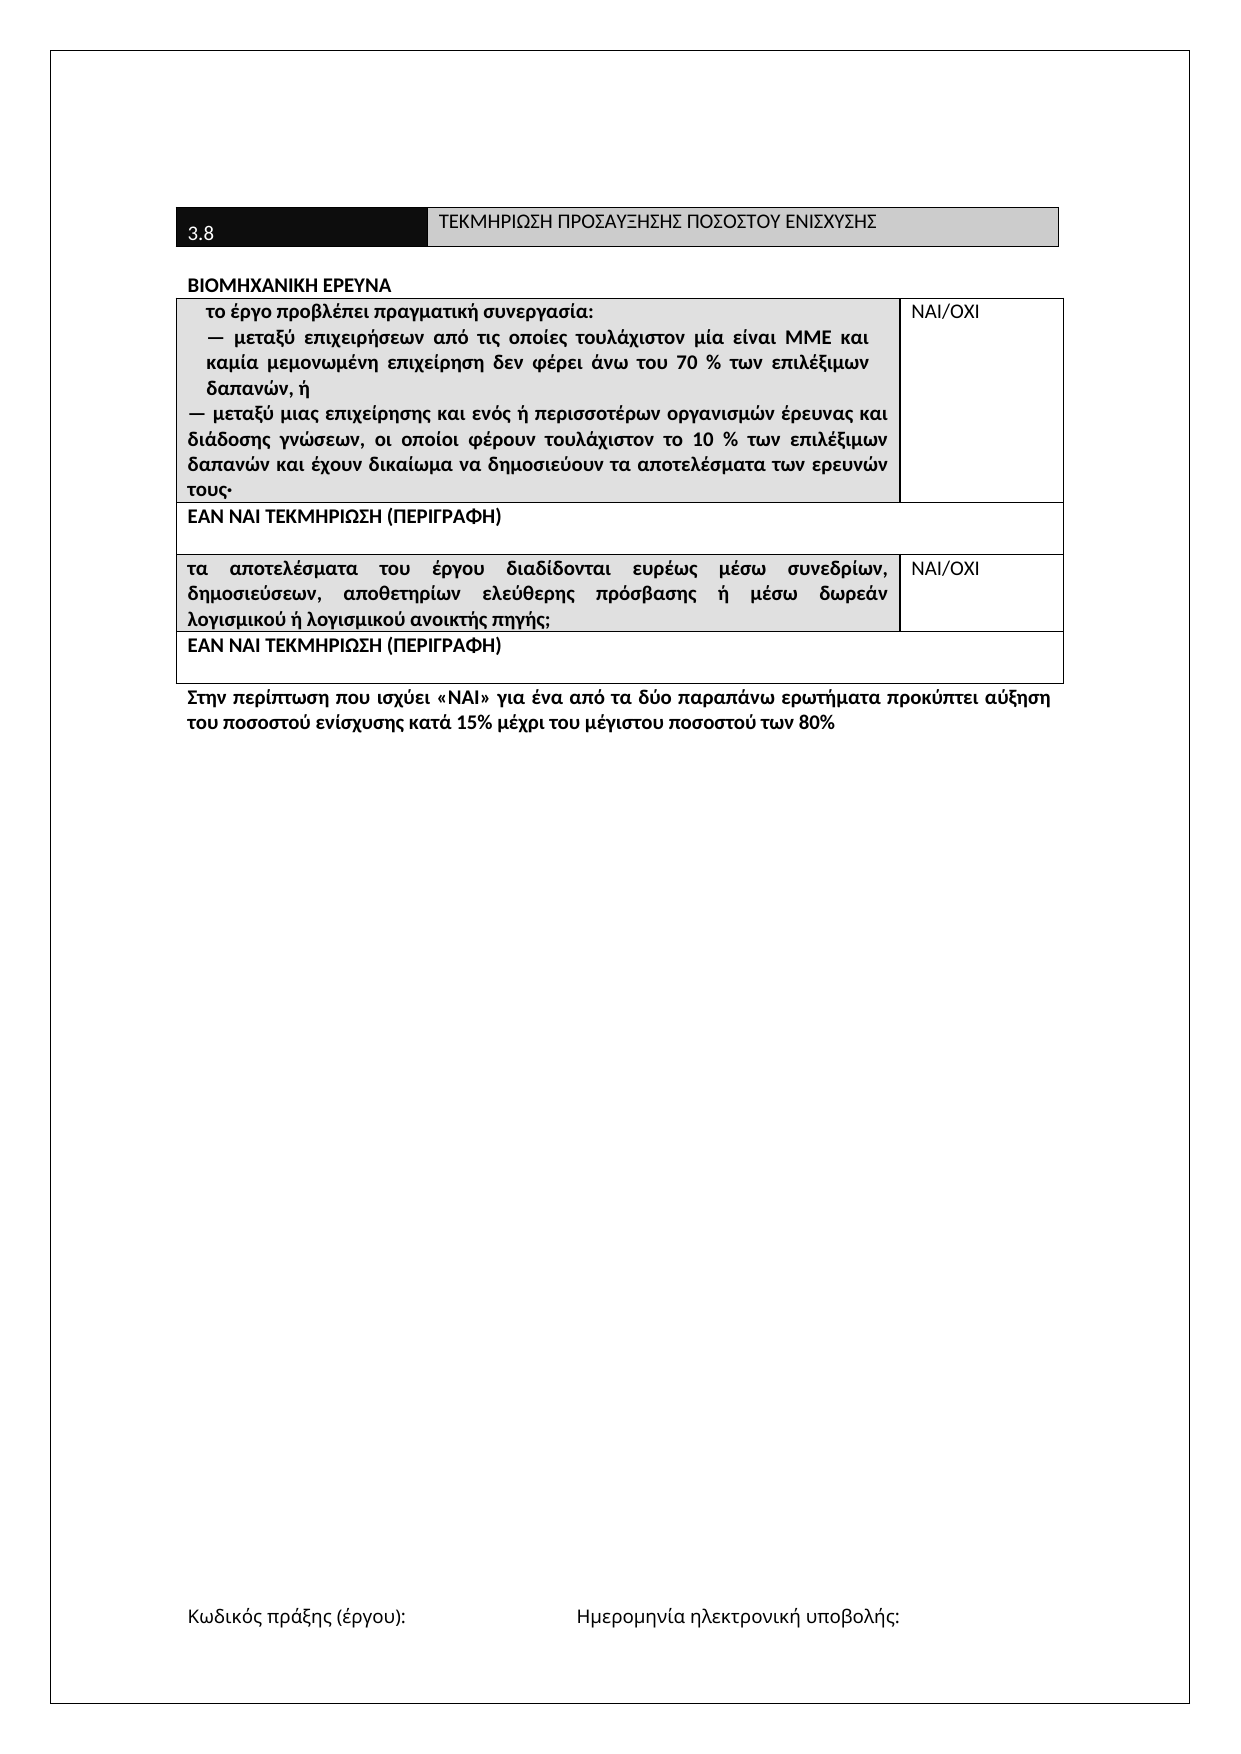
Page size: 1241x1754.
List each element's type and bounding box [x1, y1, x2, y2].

table_header [177, 208, 427, 246]
table_cell [177, 555, 899, 631]
table_cell [177, 632, 1063, 683]
table_cell [901, 555, 1063, 631]
table_cell [177, 503, 1063, 554]
table_header [901, 299, 1063, 502]
table_header [177, 299, 899, 502]
table_header [428, 208, 1058, 246]
